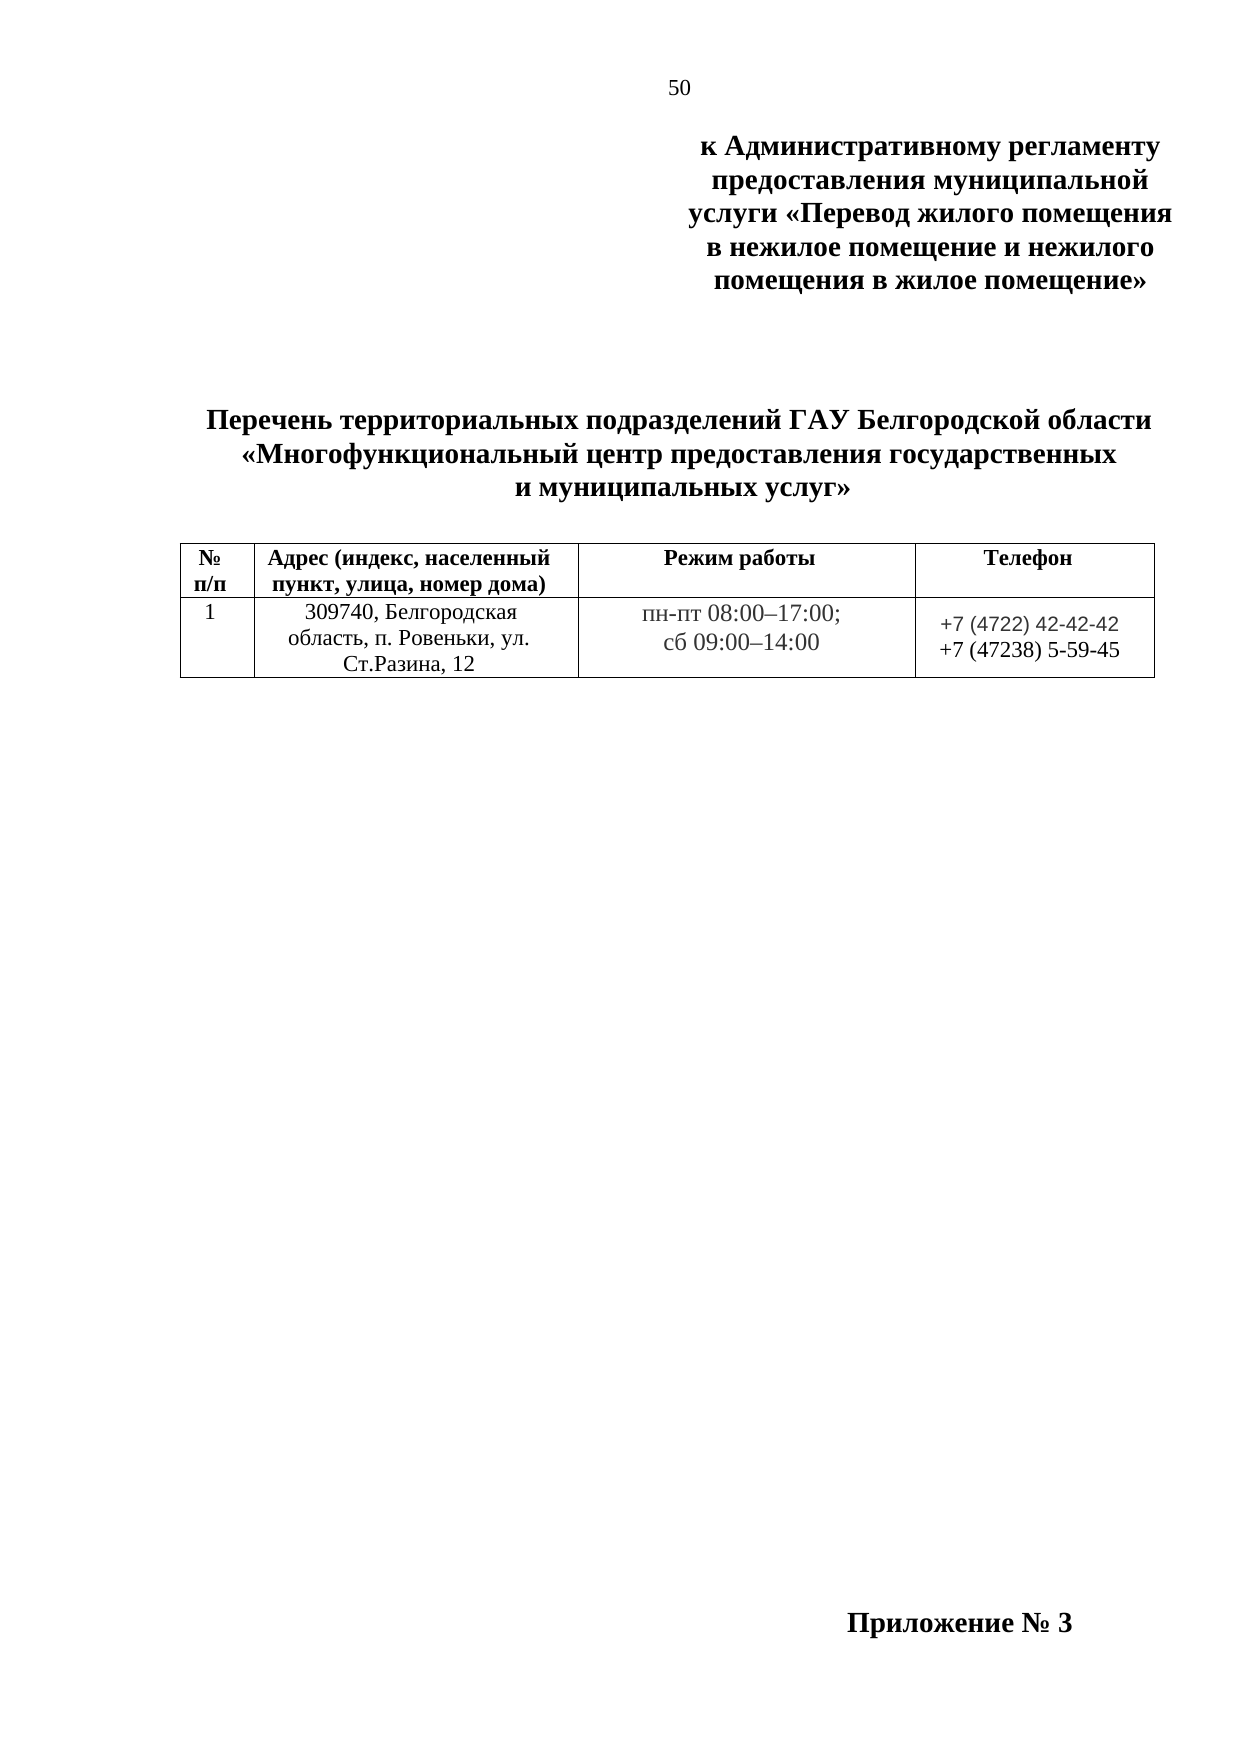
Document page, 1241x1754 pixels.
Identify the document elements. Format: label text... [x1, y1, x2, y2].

table_header Адрес (индекс, населенный пункт, улица, номер дома) [255, 544, 578, 597]
table_cell 309740, Белгородская область, п. Ровеньки, ул. Ст.Разина, 12 [255, 598, 578, 677]
text Приложение № 3 [477, 1606, 1181, 1639]
table_cell пн-пт 08:00–17:00; сб 09:00–14:00 [579, 598, 915, 677]
table_header № п/п [181, 544, 254, 597]
table_cell 1 [181, 598, 254, 677]
table_cell +7 (4722) 42-42-42 +7 (47238) 5-59-45 [916, 598, 1154, 677]
text к Административному регламенту предоставления муниципальной услуги «Перевод жилого помещения в нежилое помещение и нежилого помещения в жилое помещение» [679, 128, 1181, 296]
text Перечень территориальных подразделений ГАУ Белгородской области «Многофункциональный центр предоставления государственных и муниципальных услуг» [177, 402, 1181, 503]
table_header Телефон [916, 544, 1154, 597]
table_header Режим работы [579, 544, 915, 597]
